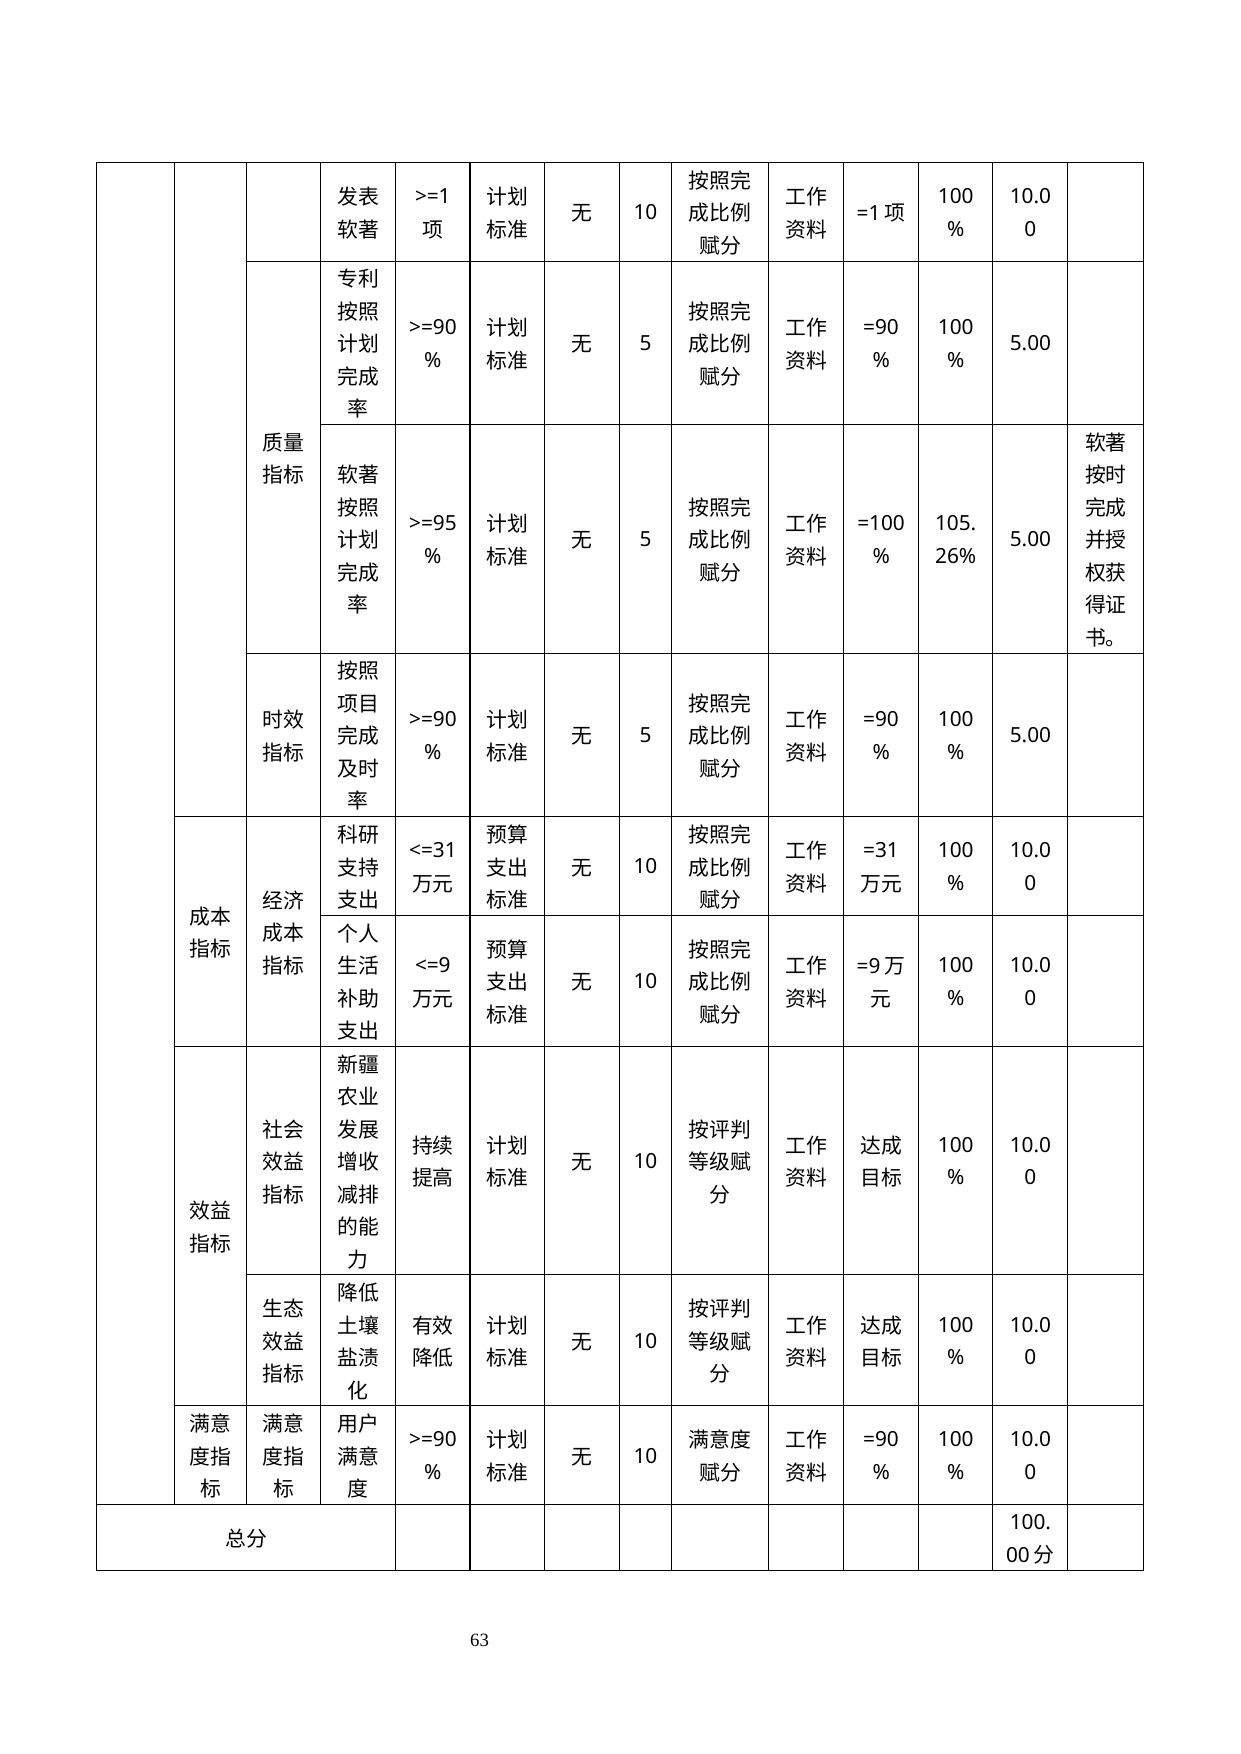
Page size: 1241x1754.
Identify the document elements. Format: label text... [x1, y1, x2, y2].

table_cell 预算支出标准 [471, 817, 544, 915]
table_cell 时效指标 [247, 654, 320, 816]
table_cell =1项 [844, 163, 918, 261]
table_cell 工作资料 [769, 916, 843, 1046]
table_cell 10.00 [993, 916, 1067, 1046]
table_cell [1068, 817, 1143, 915]
table_cell 计划标准 [471, 1047, 544, 1274]
table_cell 105.26% [919, 425, 992, 653]
table_cell 计划标准 [471, 163, 544, 261]
table_cell 10 [620, 916, 671, 1046]
table_cell 无 [545, 817, 619, 915]
table_cell [545, 1505, 619, 1570]
table_cell 10 [620, 1275, 671, 1405]
table_cell =90% [844, 262, 918, 424]
table_cell [471, 1505, 544, 1570]
table_cell 10 [620, 1047, 671, 1274]
table_cell 100% [919, 1047, 992, 1274]
table_cell 软著按时完成并授权获得证书。 [1068, 425, 1143, 653]
table_cell 总分 [97, 1505, 395, 1570]
table_cell [1068, 1406, 1143, 1504]
table_cell [1068, 262, 1143, 424]
table_cell 计划标准 [471, 1275, 544, 1405]
table_cell [844, 1505, 918, 1570]
table_cell 无 [545, 654, 619, 816]
table_cell 新疆农业发展增收减排的能力 [321, 1047, 395, 1274]
table_cell 工作资料 [769, 1275, 843, 1405]
table_cell [1068, 1505, 1143, 1570]
table_cell 有效降低 [396, 1275, 469, 1405]
table_cell 100% [919, 654, 992, 816]
table_cell 降低土壤盐渍化 [321, 1275, 395, 1405]
table_cell [620, 1505, 671, 1570]
table_cell 个人生活补助支出 [321, 916, 395, 1046]
table_cell 100% [919, 1406, 992, 1504]
table_cell 5.00 [993, 425, 1067, 653]
table_cell 10.00 [993, 1047, 1067, 1274]
table_cell 5 [620, 425, 671, 653]
table_cell 满意度赋分 [672, 1406, 768, 1504]
table_cell [1068, 163, 1143, 261]
table_cell 计划标准 [471, 425, 544, 653]
table_cell 计划标准 [471, 1406, 544, 1504]
table_cell 无 [545, 425, 619, 653]
table_cell 10.00 [993, 1275, 1067, 1405]
table_cell 10.00 [993, 1406, 1067, 1504]
table_cell 计划标准 [471, 654, 544, 816]
table_cell 100.00分 [993, 1505, 1067, 1570]
table_cell 无 [545, 1406, 619, 1504]
table_cell 工作资料 [769, 425, 843, 653]
table_cell 社会效益指标 [247, 1047, 320, 1274]
table_cell >=90% [396, 1406, 469, 1504]
table_cell >=95% [396, 425, 469, 653]
table_cell 10.00 [993, 163, 1067, 261]
table_cell <=9万元 [396, 916, 469, 1046]
table_cell >=1项 [396, 163, 469, 261]
table_cell 5.00 [993, 262, 1067, 424]
table_cell =100% [844, 425, 918, 653]
table_cell 无 [545, 262, 619, 424]
table_cell 按照完成比例赋分 [672, 425, 768, 653]
table_cell 100% [919, 163, 992, 261]
table_cell 质量指标 [247, 262, 320, 653]
table_cell [769, 1505, 843, 1570]
table_cell 工作资料 [769, 654, 843, 816]
table_cell 持续提高 [396, 1047, 469, 1274]
table_cell 按照项目完成及时率 [321, 654, 395, 816]
table_cell [919, 1505, 992, 1570]
table_cell 工作资料 [769, 1406, 843, 1504]
table_cell 科研支持支出 [321, 817, 395, 915]
table_cell 100% [919, 916, 992, 1046]
table_cell 按照完成比例赋分 [672, 654, 768, 816]
table_cell 专利按照计划完成率 [321, 262, 395, 424]
table_cell [1068, 654, 1143, 816]
table_cell 5 [620, 654, 671, 816]
table_cell >=90% [396, 262, 469, 424]
table_cell =31万元 [844, 817, 918, 915]
table_cell [396, 1505, 469, 1570]
table_cell 100% [919, 1275, 992, 1405]
table_cell 按照完成比例赋分 [672, 163, 768, 261]
table_cell [1068, 1275, 1143, 1405]
table_cell >=90% [396, 654, 469, 816]
table_cell 达成目标 [844, 1275, 918, 1405]
table_cell [1068, 916, 1143, 1046]
table_cell 计划标准 [471, 262, 544, 424]
table_cell 成本指标 [175, 817, 246, 1046]
table_cell 10 [620, 817, 671, 915]
table_cell 工作资料 [769, 817, 843, 915]
table_cell 发表软著 [321, 163, 395, 261]
table_cell 无 [545, 1047, 619, 1274]
table_cell 工作资料 [769, 163, 843, 261]
table_cell 按评判等级赋分 [672, 1047, 768, 1274]
table_cell 软著按照计划完成率 [321, 425, 395, 653]
table_cell [1068, 1047, 1143, 1274]
table_cell 用户满意度 [321, 1406, 395, 1504]
table_cell 工作资料 [769, 262, 843, 424]
table_cell 生态效益指标 [247, 1275, 320, 1405]
table_cell 达成目标 [844, 1047, 918, 1274]
table_cell 10 [620, 163, 671, 261]
table_cell 工作资料 [769, 1047, 843, 1274]
table_cell 无 [545, 163, 619, 261]
table_cell 5 [620, 262, 671, 424]
table_cell 满意度指标 [247, 1406, 320, 1504]
table_cell 100% [919, 817, 992, 915]
table_cell 满意度指标 [175, 1406, 246, 1504]
table_cell 10.00 [993, 817, 1067, 915]
table_cell 按照完成比例赋分 [672, 916, 768, 1046]
table_cell 预算支出标准 [471, 916, 544, 1046]
table_cell =90% [844, 654, 918, 816]
table_cell 100% [919, 262, 992, 424]
table_cell 按照完成比例赋分 [672, 817, 768, 915]
table_cell 效益指标 [175, 1047, 246, 1405]
table_cell 无 [545, 916, 619, 1046]
table_cell <=31万元 [396, 817, 469, 915]
table_cell =9万元 [844, 916, 918, 1046]
table_cell 按照完成比例赋分 [672, 262, 768, 424]
table_cell 经济成本指标 [247, 817, 320, 1046]
table_cell 按评判等级赋分 [672, 1275, 768, 1405]
table_cell 10 [620, 1406, 671, 1504]
table_cell 5.00 [993, 654, 1067, 816]
table_cell [672, 1505, 768, 1570]
table_cell =90% [844, 1406, 918, 1504]
table_cell 无 [545, 1275, 619, 1405]
